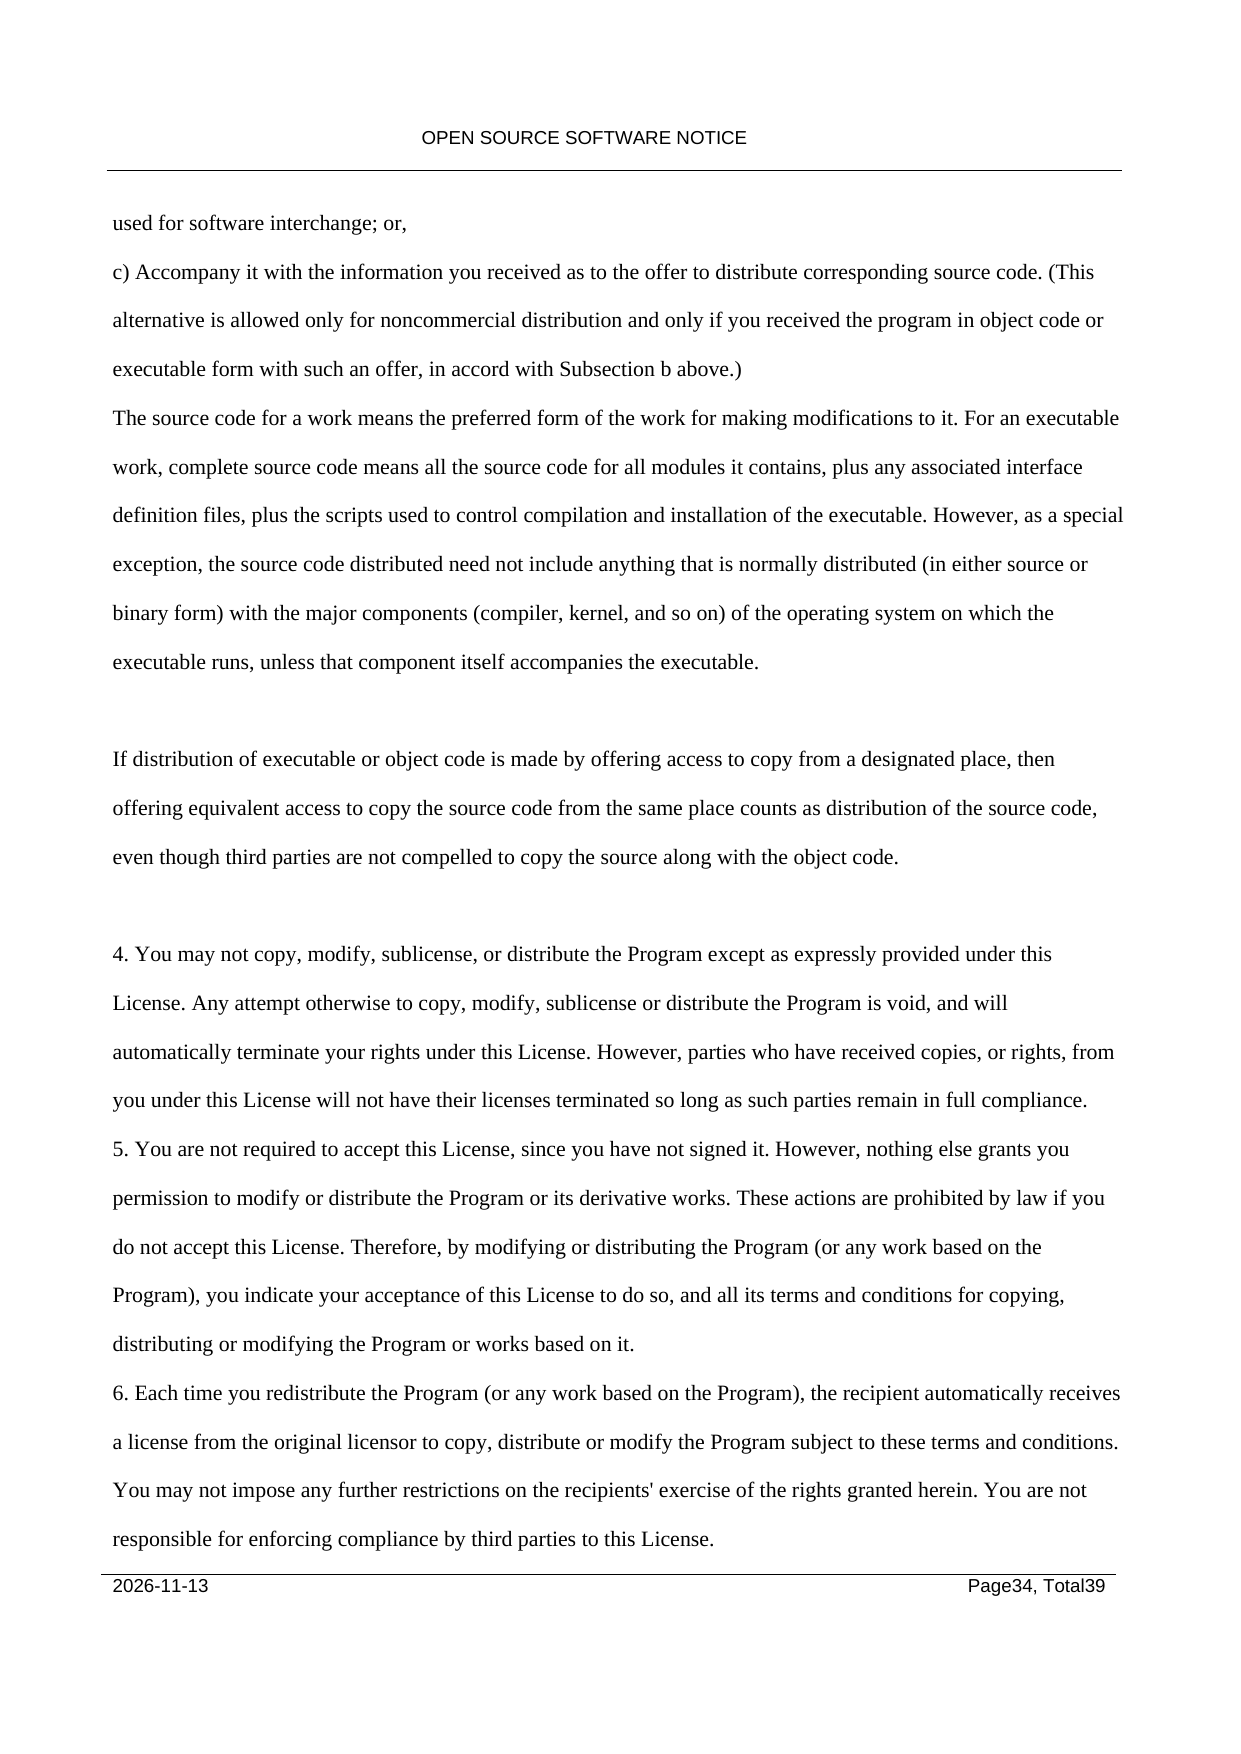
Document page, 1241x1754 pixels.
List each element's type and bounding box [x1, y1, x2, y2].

text [112, 206, 1128, 1555]
